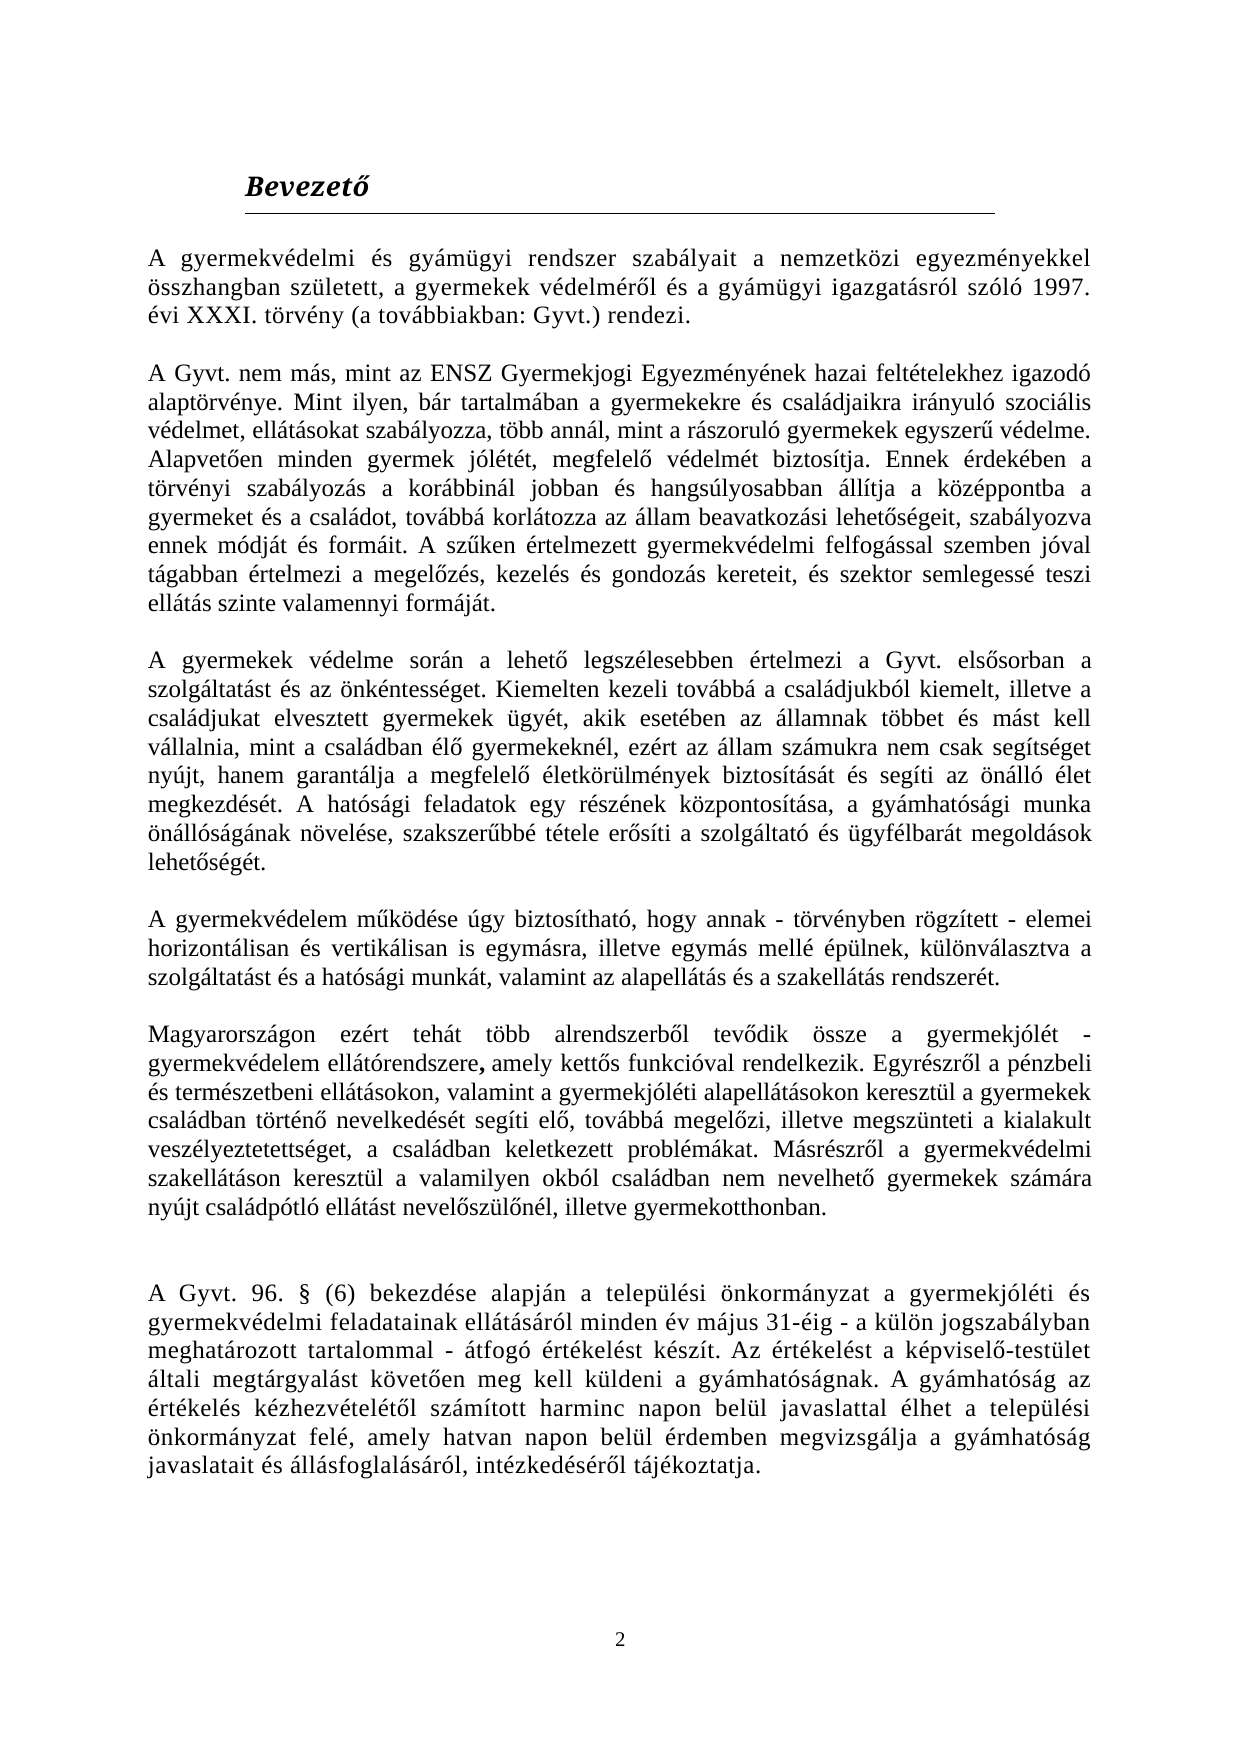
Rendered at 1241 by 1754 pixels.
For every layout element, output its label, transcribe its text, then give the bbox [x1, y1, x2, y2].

text A Gyvt. nem más, mint az ENSZ Gyermekjogi Egyezményének hazai feltételekhez igazodó alaptörvénye. Mint ilyen, bár tartalmában a gyermekekre és családjaikra irányuló szociális védelmet, ellátásokat szabályozza, több annál, mint a rászoruló gyermekek egyszerű védelme. Alapvetően minden gyermek jólétét, megfelelő védelmét biztosítja. Ennek érdekében a törvényi szabályozás a korábbinál jobban és hangsúlyosabban állítja a középpontba a gyermeket és a családot, továbbá korlátozza az állam beavatkozási lehetőségeit, szabályozva ennek módját és formáit. A szűken értelmezett gyermekvédelmi felfogással szemben jóval tágabban értelmezi a megelőzés, kezelés és gondozás kereteit, és szektor semlegessé teszi ellátás szinte valamennyi formáját. [148, 358, 1092, 617]
text Bevezető [245, 168, 995, 213]
text A gyermekvédelem működése úgy biztosítható, hogy annak - törvényben rögzített - elemei horizontálisan és vertikálisan is egymásra, illetve egymás mellé épülnek, különválasztva a szolgáltatást és a hatósági munkát, valamint az alapellátás és a szakellátás rendszerét. [148, 904, 1092, 991]
text A gyermekek védelme során a lehető legszélesebben értelmezi a Gyvt. elsősorban a szolgáltatást és az önkéntességet. Kiemelten kezeli továbbá a családjukból kiemelt, illetve a családjukat elvesztett gyermekek ügyét, akik esetében az államnak többet és mást kell vállalnia, mint a családban élő gyermekeknél, ezért az állam számukra nem csak segítséget nyújt, hanem garantálja a megfelelő életkörülmények biztosítását és segíti az önálló élet megkezdését. A hatósági feladatok egy részének központosítása, a gyámhatósági munka önállóságának növelése, szakszerűbbé tétele erősíti a szolgáltató és ügyfélbarát megoldások lehetőségét. [148, 646, 1092, 876]
text A gyermekvédelmi és gyámügyi rendszer szabályait a nemzetközi egyezményekkel összhangban született, a gyermekek védelméről és a gyámügyi igazgatásról szóló 1997. évi XXXI. törvény (a továbbiakban: Gyvt.) rendezi. [148, 243, 1092, 329]
text Magyarországon ezért tehát több alrendszerből tevődik össze a gyermekjólét - gyermekvédelem ellátórendszere, amely kettős funkcióval rendelkezik. Egyrészről a pénzbeli és természetbeni ellátásokon, valamint a gyermekjóléti alapellátásokon keresztül a gyermekek családban történő nevelkedését segíti elő, továbbá megelőzi, illetve megszünteti a kialakult veszélyeztetettséget, a családban keletkezett problémákat. Másrészről a gyermekvédelmi szakellátáson keresztül a valamilyen okból családban nem nevelhető gyermekek számára nyújt családpótló ellátást nevelőszülőnél, illetve gyermekotthonban. [148, 1019, 1092, 1221]
text A Gyvt. 96. § (6) bekezdése alapján a települési önkormányzat a gyermekjóléti és gyermekvédelmi feladatainak ellátásáról minden év május 31-éig - a külön jogszabályban meghatározott tartalommal - átfogó értékelést készít. Az értékelést a képviselő-testület általi megtárgyalást követően meg kell küldeni a gyámhatóságnak. A gyámhatóság az értékelés kézhezvételétől számított harminc napon belül javaslattal élhet a települési önkormányzat felé, amely hatvan napon belül érdemben megvizsgálja a gyámhatóság javaslatait és állásfoglalásáról, intézkedéséről tájékoztatja. [148, 1278, 1092, 1479]
